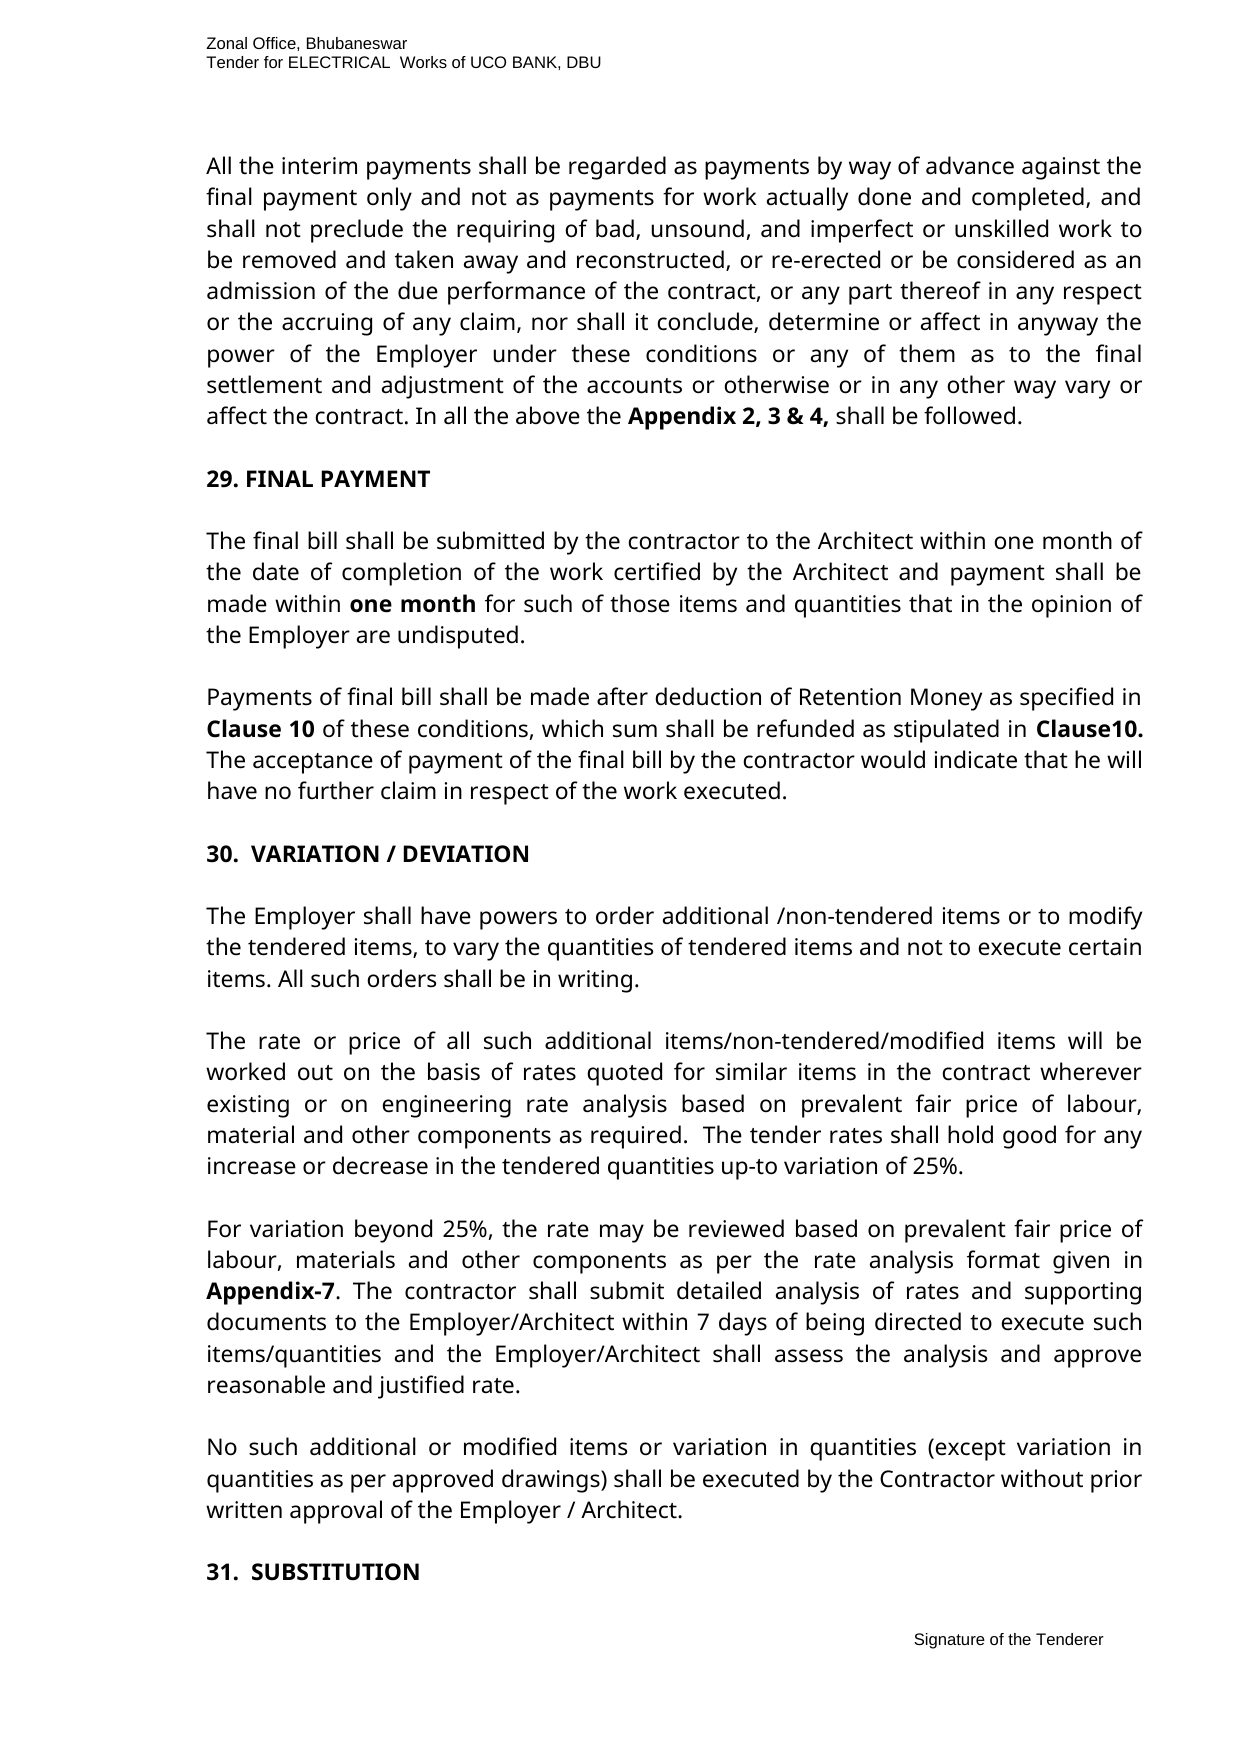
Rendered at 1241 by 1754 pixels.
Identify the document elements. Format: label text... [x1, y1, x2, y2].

text All the interim payments shall be regarded as payments by way of advance against the final payment only and not as payments for work actually done and completed, and shall not preclude the requiring of bad, unsound, and imperfect or unskilled work to be removed and taken away and reconstructed, or re-erected or be considered as an admission of the due performance of the contract, or any part thereof in any respect or the accruing of any claim, nor shall it conclude, determine or affect in anyway the power of the Employer under these conditions or any of them as to the final settlement and adjustment of the accounts or otherwise or in any other way vary or affect the contract. In all the above the Appendix 2, 3 & 4, shall be followed. [206, 150, 1144, 431]
text 31. SUBSTITUTION [206, 1556, 1144, 1587]
text For variation beyond 25%, the rate may be reviewed based on prevalent fair price of labour, materials and other components as per the rate analysis format given in Appendix-7. The contractor shall submit detailed analysis of rates and supporting documents to the Employer/Architect within 7 days of being directed to execute such items/quantities and the Employer/Architect shall assess the analysis and approve reasonable and justified rate. [206, 1212, 1144, 1400]
text 29. FINAL PAYMENT [206, 462, 1144, 494]
text No such additional or modified items or variation in quantities (except variation in quantities as per approved drawings) shall be executed by the Contractor without prior written approval of the Employer / Architect. [206, 1431, 1144, 1525]
text The Employer shall have powers to order additional /non-tendered items or to modify the tendered items, to vary the quantities of tendered items and not to execute certain items. All such orders shall be in writing. [206, 900, 1144, 994]
text The final bill shall be submitted by the contractor to the Architect within one month of the date of completion of the work certified by the Architect and payment shall be made within one month for such of those items and quantities that in the opinion of the Employer are undisputed. [206, 525, 1144, 650]
text The rate or price of all such additional items/non-tendered/modified items will be worked out on the basis of rates quoted for similar items in the contract wherever existing or on engineering rate analysis based on prevalent fair price of labour, material and other components as required. The tender rates shall hold good for any increase or decrease in the tendered quantities up-to variation of 25%. [206, 1025, 1144, 1181]
text 30. VARIATION / DEVIATION [206, 837, 1144, 869]
text Payments of final bill shall be made after deduction of Retention Money as specified in Clause 10 of these conditions, which sum shall be refunded as stipulated in Clause10. The acceptance of payment of the final bill by the contractor would indicate that he will have no further claim in respect of the work executed. [206, 681, 1144, 806]
